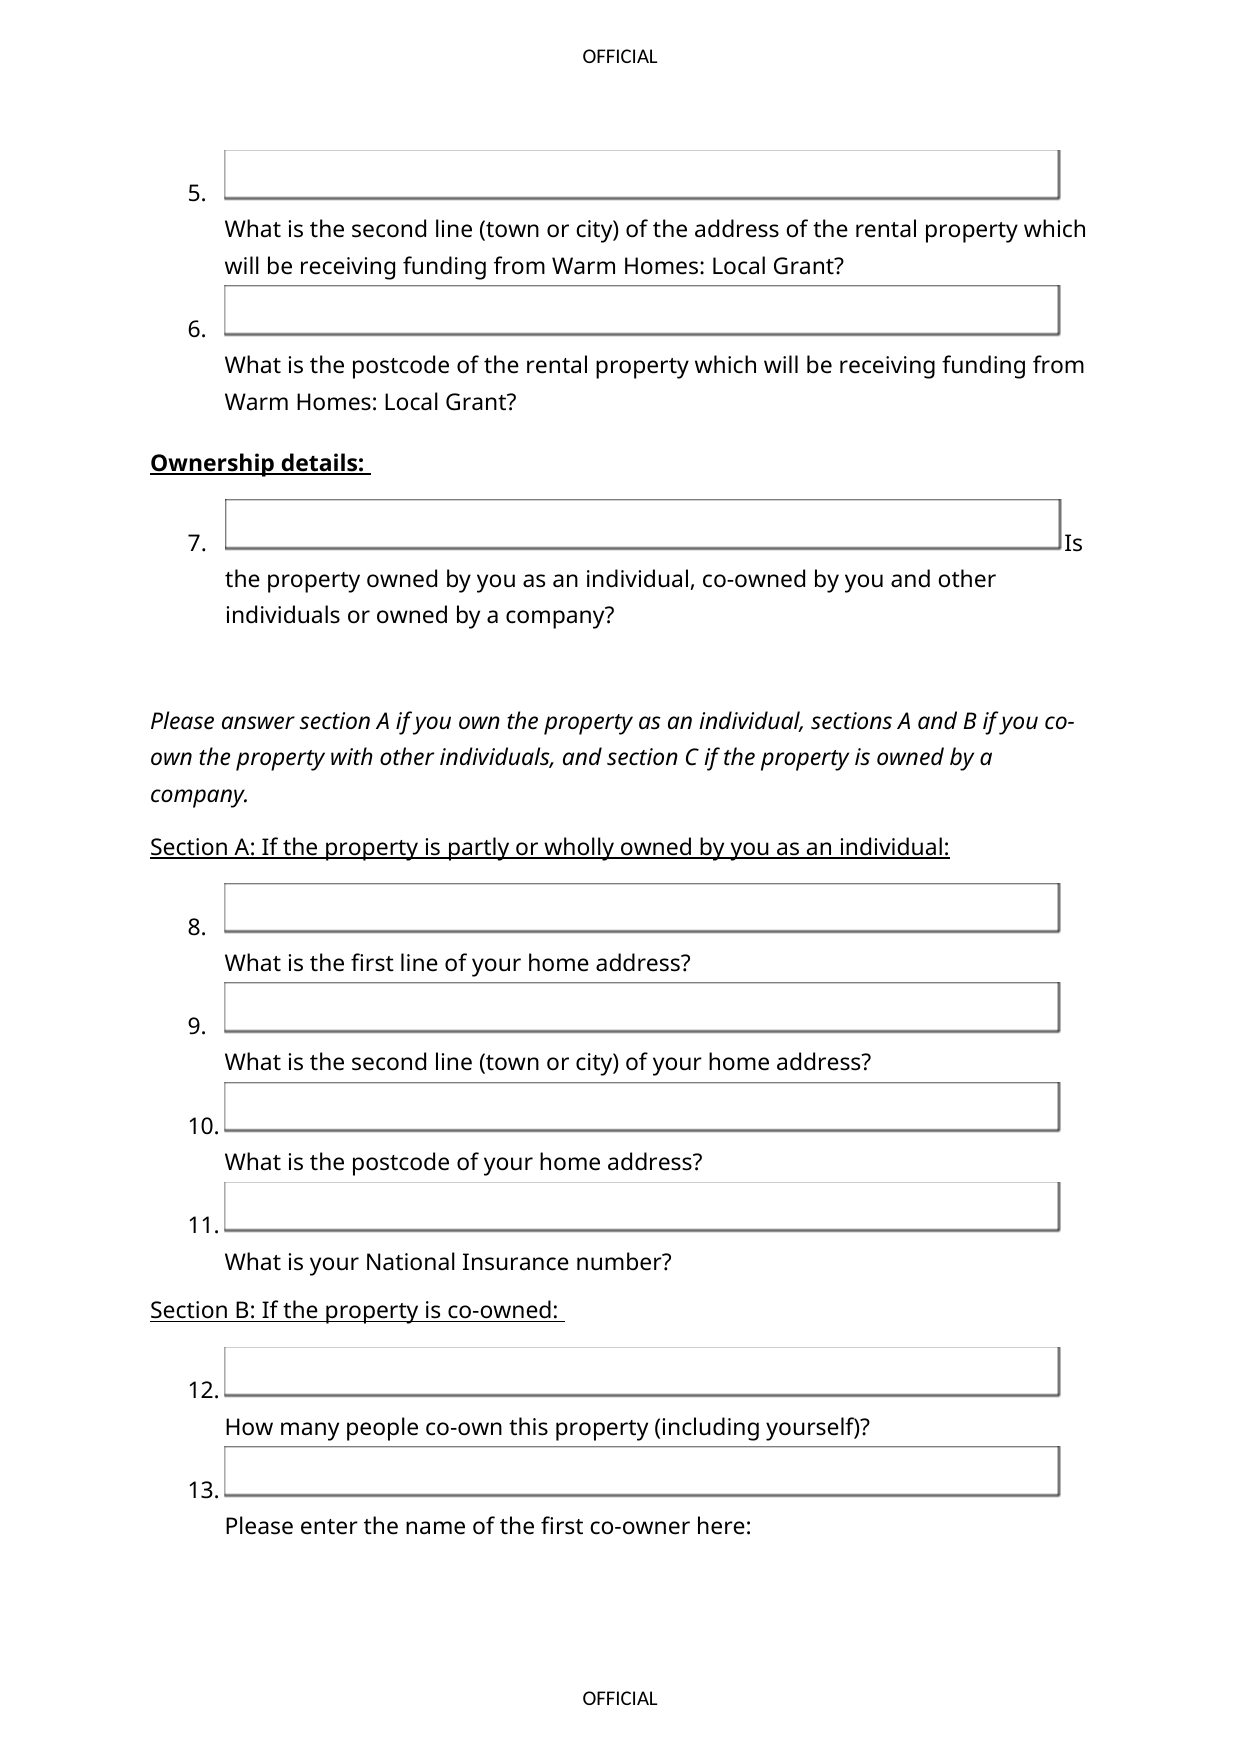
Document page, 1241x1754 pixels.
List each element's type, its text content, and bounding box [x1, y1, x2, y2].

picture [224, 150, 1064, 202]
picture [225, 499, 1064, 552]
picture [224, 883, 1064, 935]
picture [224, 1182, 1064, 1234]
text Section A: If the property is partly or wholly owned by you as an individual: [150, 830, 1090, 862]
text Ownership details: [150, 447, 1090, 478]
picture [224, 1347, 1064, 1399]
picture [224, 1082, 1064, 1134]
picture [224, 982, 1064, 1035]
text Section B: If the property is co-owned: [150, 1294, 1090, 1325]
text Please answer section A if you own the property as an individual, sections A and B if you co-own the property with other individuals, and section C if the property is owned by a company. [150, 705, 1090, 809]
picture [224, 285, 1064, 338]
picture [224, 1446, 1064, 1499]
